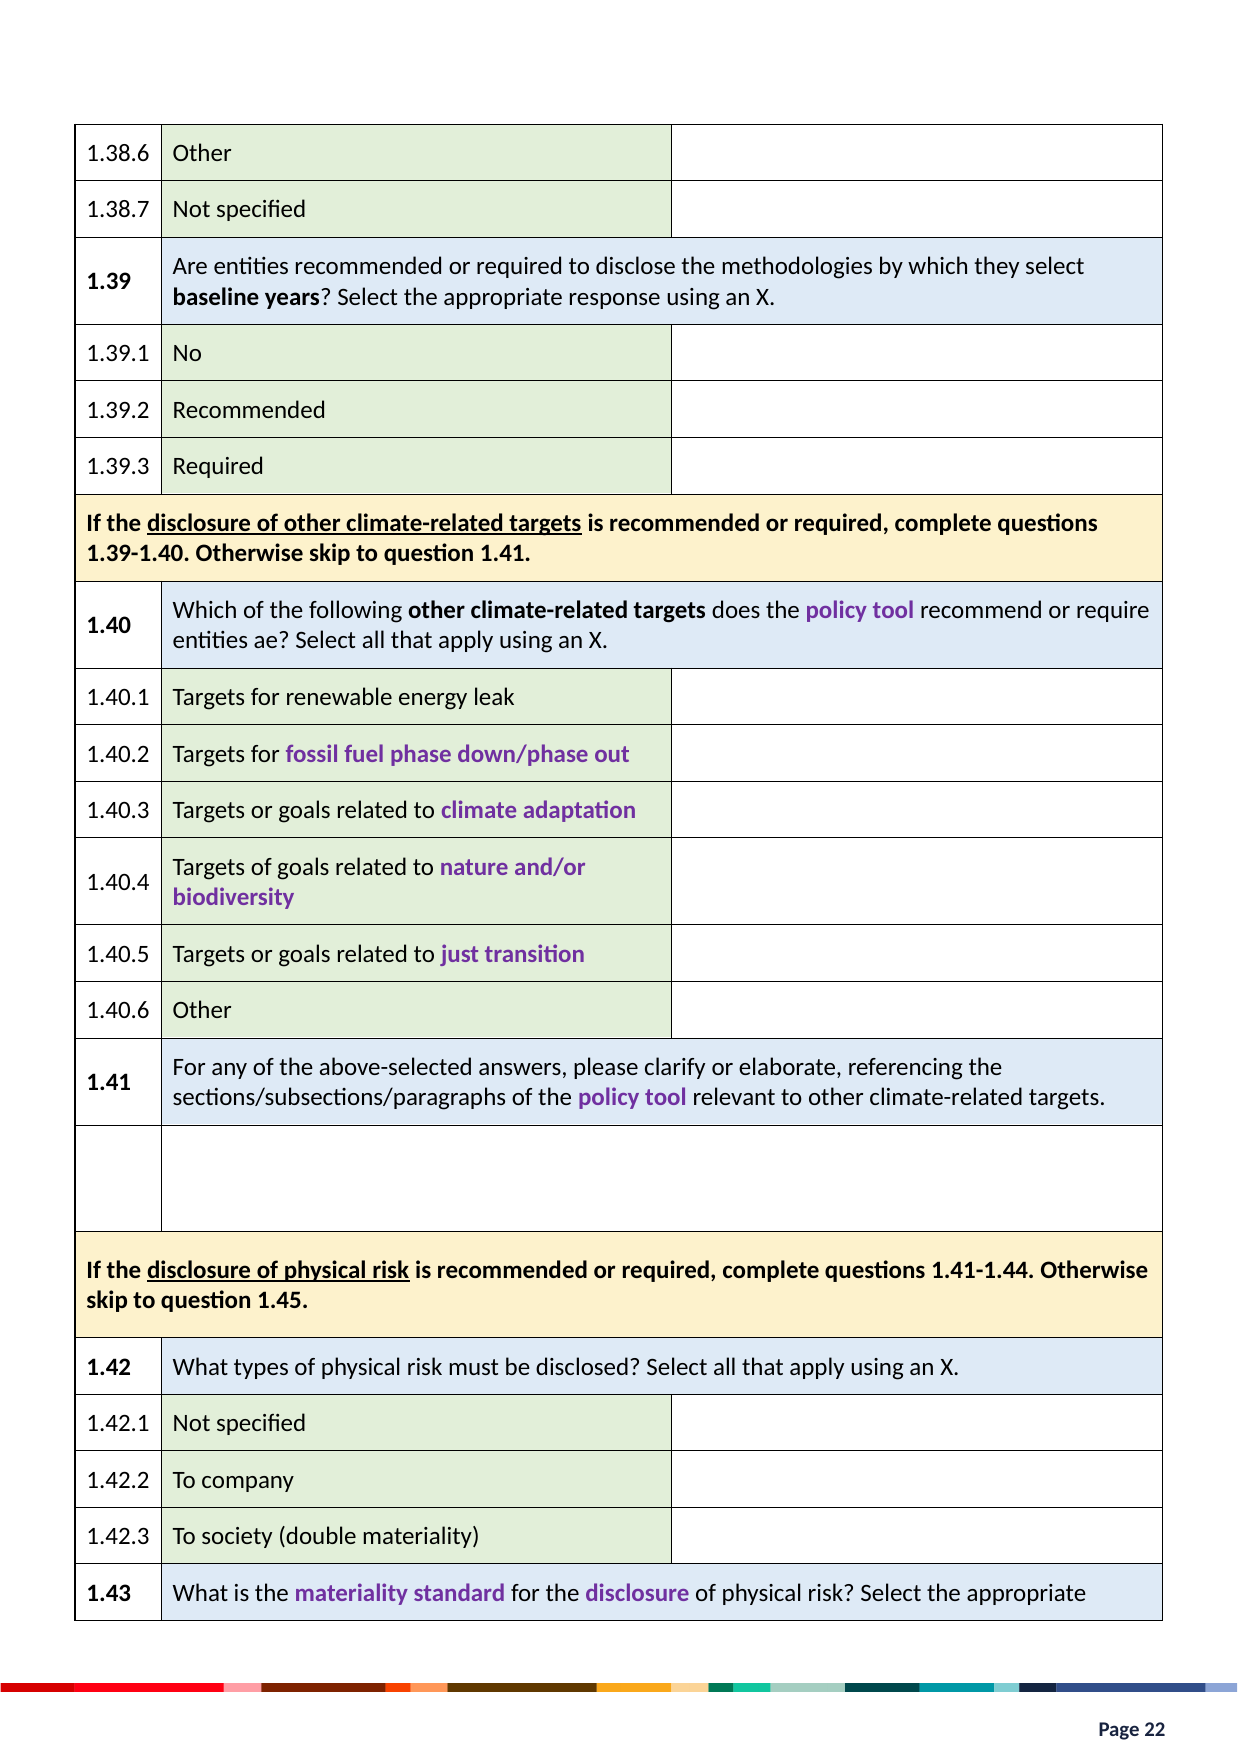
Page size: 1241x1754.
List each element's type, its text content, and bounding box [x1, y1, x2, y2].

table_cell 1.41 [76, 1039, 161, 1124]
table_cell [672, 181, 1162, 237]
table_cell [162, 1126, 1162, 1231]
table_cell [672, 1508, 1162, 1563]
table_cell 1.42 [76, 1338, 161, 1394]
table_cell Other [162, 982, 671, 1037]
table_cell 1.40 [76, 582, 161, 668]
table_cell 1.40.1 [76, 669, 161, 724]
table_cell Which of the following other climate-related targets does the policy tool recommend or require entities ae? Select all that apply using an X. [162, 582, 1162, 668]
table_cell [672, 669, 1162, 724]
table_cell [672, 381, 1162, 437]
table_cell Required [162, 438, 671, 493]
table_cell If the disclosure of physical risk is recommended or required, complete questions 1.41-1.44. Otherwise skip to question 1.45. [76, 1232, 1162, 1337]
table_cell Other [162, 125, 671, 180]
table_cell 1.39.3 [76, 438, 161, 493]
table_cell [76, 1126, 161, 1231]
table_cell 1.42.1 [76, 1395, 161, 1450]
picture [0, 1683, 1236, 1692]
table_cell 1.42.2 [76, 1451, 161, 1507]
table_cell 1.39.2 [76, 381, 161, 437]
table_cell [672, 982, 1162, 1037]
table_cell Not specified [162, 181, 671, 237]
table_cell [672, 1395, 1162, 1450]
table_cell Targets for renewable energy leak [162, 669, 671, 724]
table_cell What types of physical risk must be disclosed? Select all that apply using an X. [162, 1338, 1162, 1394]
table_cell [672, 438, 1162, 493]
table_cell 1.40.5 [76, 925, 161, 981]
table_cell [672, 325, 1162, 380]
table_cell To society (double materiality) [162, 1508, 671, 1563]
table_cell 1.40.6 [76, 982, 161, 1037]
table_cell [162, 1564, 1162, 1620]
table_cell 1.40.4 [76, 838, 161, 924]
table_cell 1.40.3 [76, 782, 161, 837]
table_cell Targets or goals related to just transition [162, 925, 671, 981]
table_cell Recommended [162, 381, 671, 437]
table_cell [672, 782, 1162, 837]
table_cell 1.42.3 [76, 1508, 161, 1563]
table_cell To company [162, 1451, 671, 1507]
table_cell 1.38.6 [76, 125, 161, 180]
table_cell Targets or goals related to climate adaptation [162, 782, 671, 837]
table_cell [672, 925, 1162, 981]
table_cell No [162, 325, 671, 380]
table_cell Are entities recommended or required to disclose the methodologies by which they select baseline years? Select the appropriate response using an X. [162, 238, 1162, 324]
table_cell If the disclosure of other climate-related targets is recommended or required, complete questions 1.39-1.40. Otherwise skip to question 1.41. [76, 495, 1162, 581]
table_cell Targets for fossil fuel phase down/phase out [162, 725, 671, 781]
table_cell Targets of goals related to nature and/or biodiversity [162, 838, 671, 924]
table_cell Not specified [162, 1395, 671, 1450]
table_cell For any of the above-selected answers, please clarify or elaborate, referencing the sections/subsections/paragraphs of the policy tool relevant to other climate-related targets. [162, 1039, 1162, 1124]
table_cell [672, 838, 1162, 924]
table_cell 1.39.1 [76, 325, 161, 380]
table_cell 1.39 [76, 238, 161, 324]
table_cell [672, 725, 1162, 781]
table_cell 1.40.2 [76, 725, 161, 781]
table_cell 1.43 [76, 1564, 161, 1620]
table_cell [672, 125, 1162, 180]
table_cell 1.38.7 [76, 181, 161, 237]
table_cell [672, 1451, 1162, 1507]
